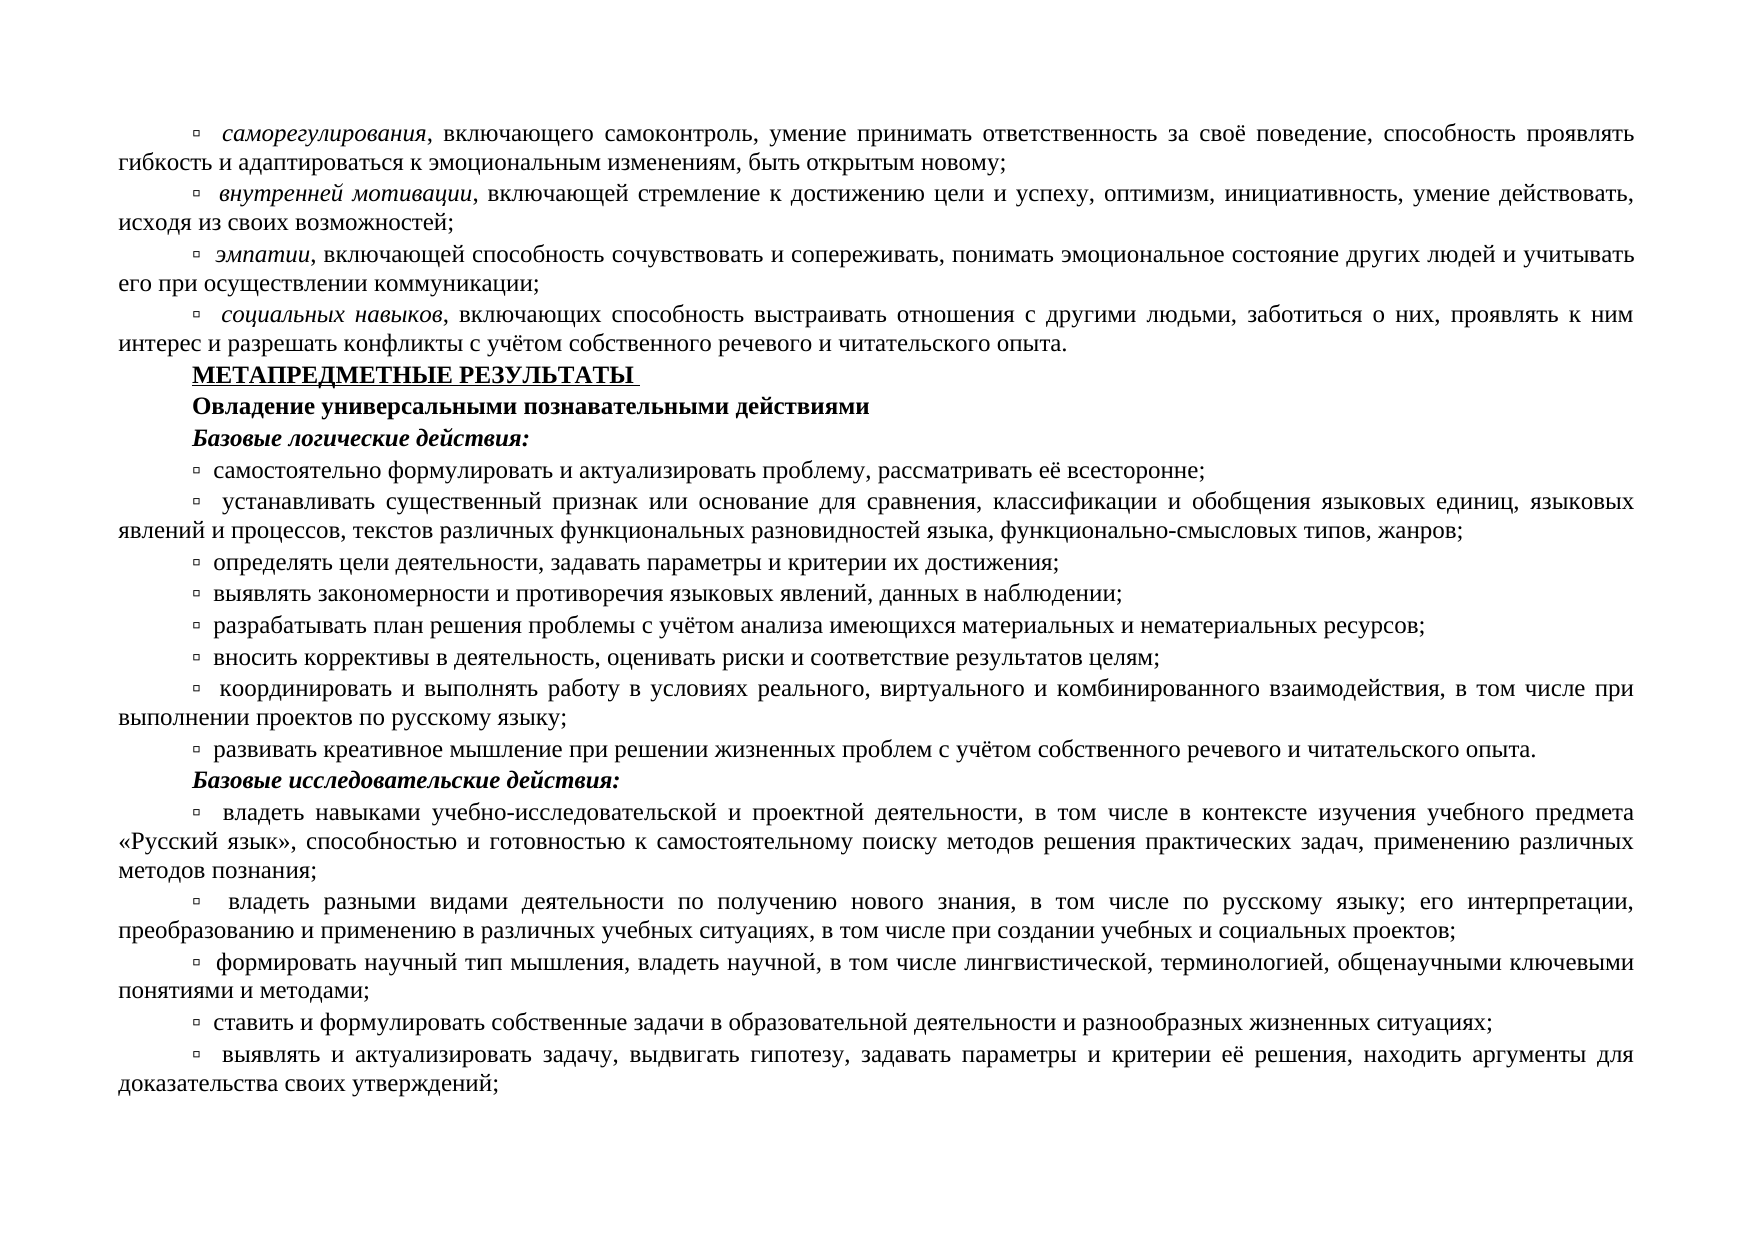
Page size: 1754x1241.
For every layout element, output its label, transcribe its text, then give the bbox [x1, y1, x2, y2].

text ▫ координировать и выполнять работу в условиях реального, виртуального и комбинированного взаимодействия, в том числе при выполнении проектов по русскому языку; [118, 673, 1636, 731]
text Базовые исследовательские действия: [118, 766, 1636, 794]
text МЕТАПРЕДМЕТНЫЕ РЕЗУЛЬТАТЫ [118, 360, 1636, 388]
text ▫ вносить коррективы в деятельность, оценивать риски и соответствие результатов целям; [118, 642, 1636, 671]
text ▫ развивать креативное мышление при решении жизненных проблем с учётом собственного речевого и читательского опыта. [118, 734, 1636, 763]
text ▫ саморегулирования, включающего самоконтроль, умение принимать ответственность за своё поведение, способность проявлять гибкость и адаптироваться к эмоциональным изменениям, быть открытым новому; [118, 118, 1636, 176]
text Базовые логические действия: [118, 423, 1636, 452]
text ▫ разрабатывать план решения проблемы с учётом анализа имеющихся материальных и нематериальных ресурсов; [118, 610, 1636, 639]
text ▫ определять цели деятельности, задавать параметры и критерии их достижения; [118, 547, 1636, 576]
text ▫ выявлять закономерности и противоречия языковых явлений, данных в наблюдении; [118, 578, 1636, 607]
text ▫ эмпатии, включающей способность сочувствовать и сопереживать, понимать эмоциональное состояние других людей и учитывать его при осуществлении коммуникации; [118, 239, 1636, 296]
text ▫ внутренней мотивации, включающей стремление к достижению цели и успеху, оптимизм, инициативность, умение действовать, исходя из своих возможностей; [118, 178, 1636, 236]
text ▫ формировать научный тип мышления, владеть научной, в том числе лингвистической, терминологией, общенаучными ключевыми понятиями и методами; [118, 947, 1636, 1004]
text ▫ социальных навыков, включающих способность выстраивать отношения с другими людьми, заботиться о них, проявлять к ним интерес и разрешать конфликты с учётом собственного речевого и читательского опыта. [118, 299, 1636, 357]
text ▫ владеть навыками учебно-исследовательской и проектной деятельности, в том числе в контексте изучения учебного предмета «Русский язык», способностью и готовностью к самостоятельному поиску методов решения практических задач, применению различных методов познания; [118, 797, 1636, 883]
text ▫ самостоятельно формулировать и актуализировать проблему, рассматривать её всесторонне; [118, 455, 1636, 483]
text ▫ устанавливать существенный признак или основание для сравнения, классификации и обобщения языковых единиц, языковых явлений и процессов, текстов различных функциональных разновидностей языка, функционально-смысловых типов, жанров; [118, 486, 1636, 544]
text ▫ владеть разными видами деятельности по получению нового знания, в том числе по русскому языку; его интерпретации, преобразованию и применению в различных учебных ситуациях, в том числе при создании учебных и социальных проектов; [118, 886, 1636, 944]
text ▫ выявлять и актуализировать задачу, выдвигать гипотезу, задавать параметры и критерии её решения, находить аргументы для доказательства своих утверждений; [118, 1039, 1636, 1096]
text Овладение универсальными познавательными действиями [118, 391, 1636, 420]
text ▫ ставить и формулировать собственные задачи в образовательной деятельности и разнообразных жизненных ситуациях; [118, 1007, 1636, 1036]
